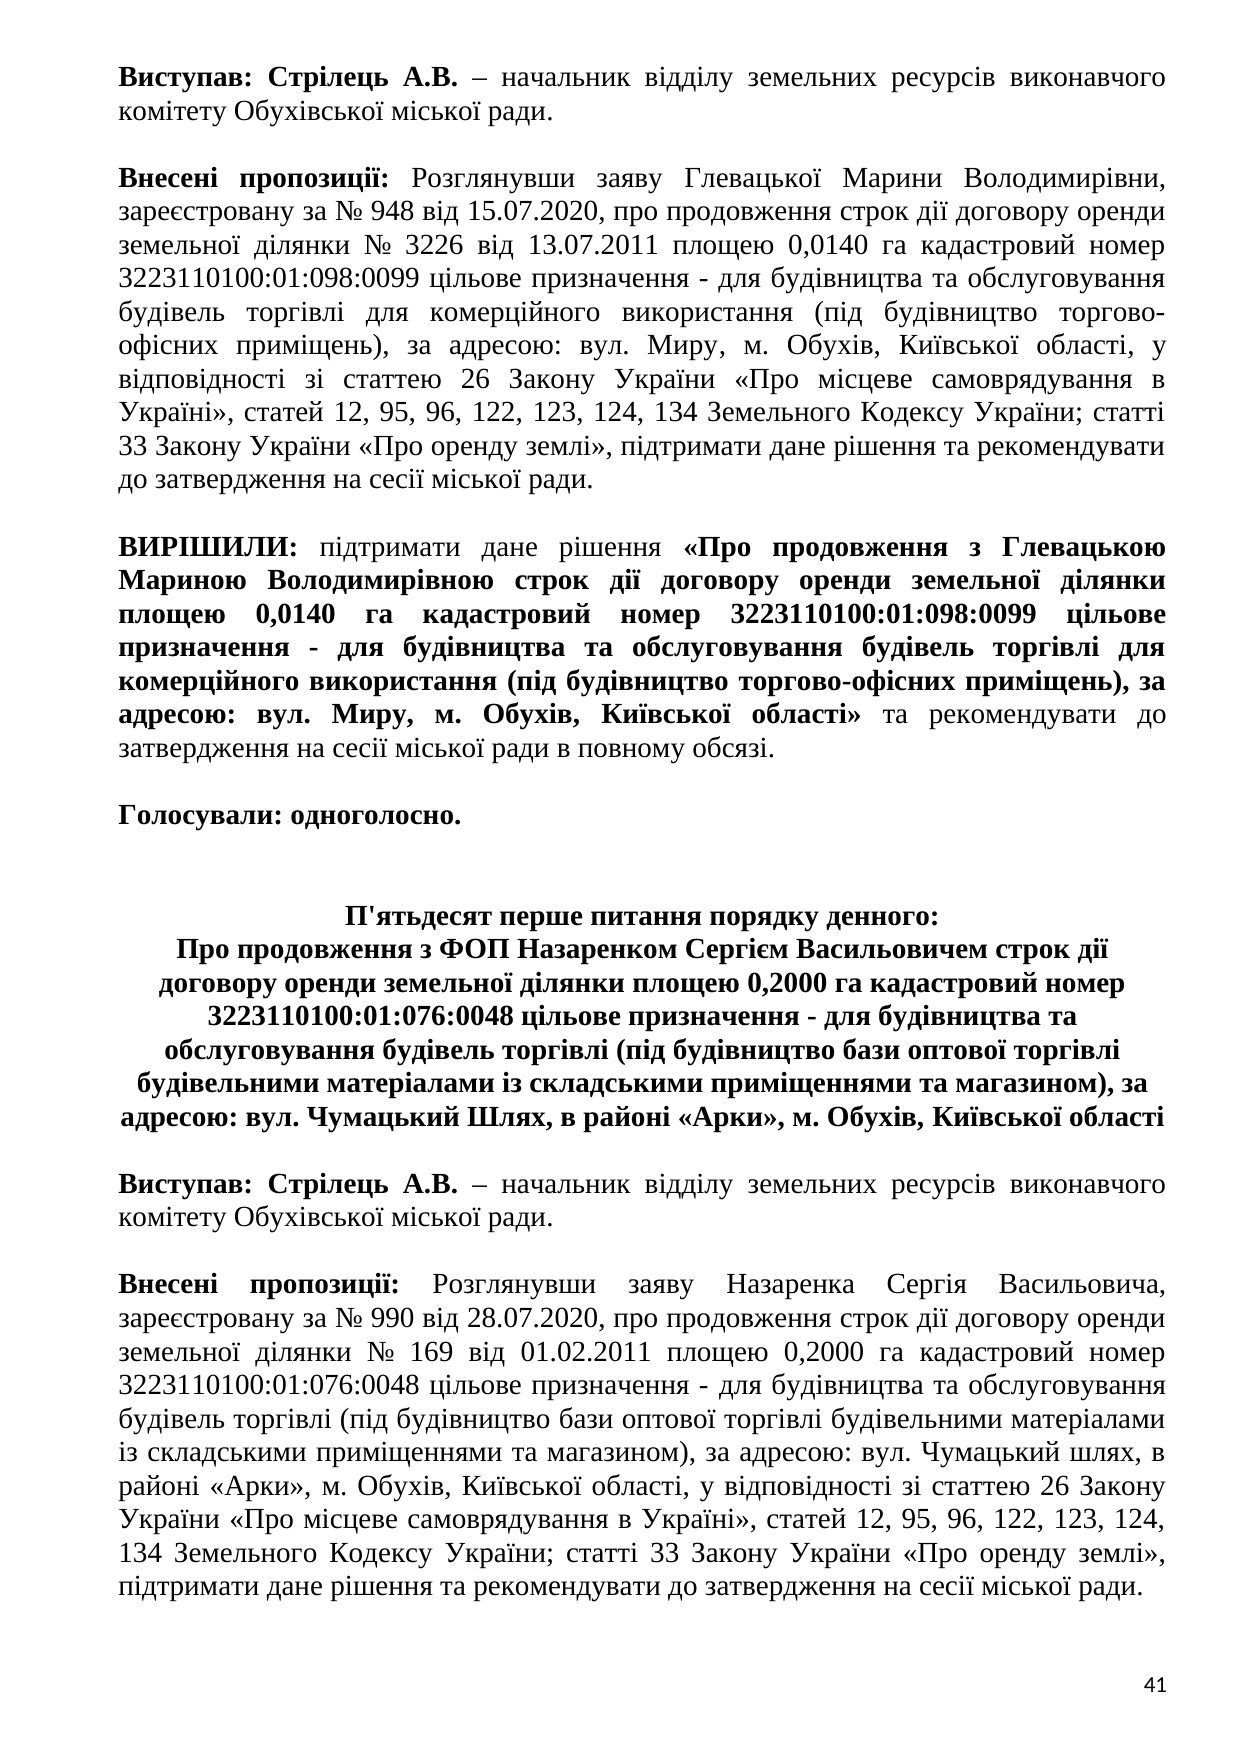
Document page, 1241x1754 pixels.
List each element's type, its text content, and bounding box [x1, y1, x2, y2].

text Виступав: Стрілець А.В. – начальник відділу земельних ресурсів виконавчого комітету Обухівської міської ради. [118, 59, 1167, 126]
text Виступав: Стрілець А.В. – начальник відділу земельних ресурсів виконавчого комітету Обухівської міської ради. [118, 1166, 1167, 1233]
text ВИРІШИЛИ: підтримати дане рішення «Про продовження з Глевацькою Мариною Володимирівною строк дії договору оренди земельної ділянки площею 0,0140 га кадастровий номер 3223110100:01:098:0099 цільове призначення - для будівництва та обслуговування будівель торгівлі для комерційного використання (під будівництво торгово-офісних приміщень), за адресою: вул. Миру, м. Обухів, Київської області» та рекомендувати до затвердження на сесії міської ради в повному обсязі. [118, 529, 1167, 763]
text Про продовження з ФОП Назаренком Сергієм Васильовичем строк дії договору оренди земельної ділянки площею 0,2000 га кадастровий номер 3223110100:01:076:0048 цільове призначення - для будівництва та обслуговування будівель торгівлі (під будівництво бази оптової торгівлі будівельними матеріалами із складськими приміщеннями та магазином), за адресою: вул. Чумацький Шлях, в районі «Арки», м. Обухів, Київської області [118, 931, 1167, 1132]
list Внесені пропозиції: Розглянувши заяву Назаренка Сергія Васильовича, зареєстровану за № 990 від 28.07.2020, про продовження строк дії договору оренди земельної ділянки № 169 від 01.02.2011 площею 0,2000 га кадастровий номер 3223110100:01:076:0048 цільове призначення - для будівництва та обслуговування будівель торгівлі (під будівництво бази оптової торгівлі будівельними матеріалами із складськими приміщеннями та магазином), за адресою: вул. Чумацький шлях, в районі «Арки», м. Обухів, Київської області, у відповідності зі статтею 26 Закону України «Про місцеве самоврядування в Україні», статей 12, 95, 96, 122, 123, 124, 134 Земельного Кодексу України; статті 33 Закону України «Про оренду землі», підтримати дане рішення та рекомендувати до затвердження на сесії міської ради. [118, 1267, 1167, 1602]
list Внесені пропозиції: Розглянувши заяву Глевацької Марини Володимирівни, зареєстровану за № 948 від 15.07.2020, про продовження строк дії договору оренди земельної ділянки № 3226 від 13.07.2011 площею 0,0140 га кадастровий номер 3223110100:01:098:0099 цільове призначення - для будівництва та обслуговування будівель торгівлі для комерційного використання (під будівництво торгово-офісних приміщень), за адресою: вул. Миру, м. Обухів, Київської області, у відповідності зі статтею 26 Закону України «Про місцеве самоврядування в Україні», статей 12, 95, 96, 122, 123, 124, 134 Земельного Кодексу України; статті 33 Закону України «Про оренду землі», підтримати дане рішення та рекомендувати до затвердження на сесії міської ради. [118, 160, 1167, 495]
text П'ятьдесят перше питання порядку денного: [118, 898, 1167, 931]
text Голосували: одноголосно. [118, 797, 1167, 831]
